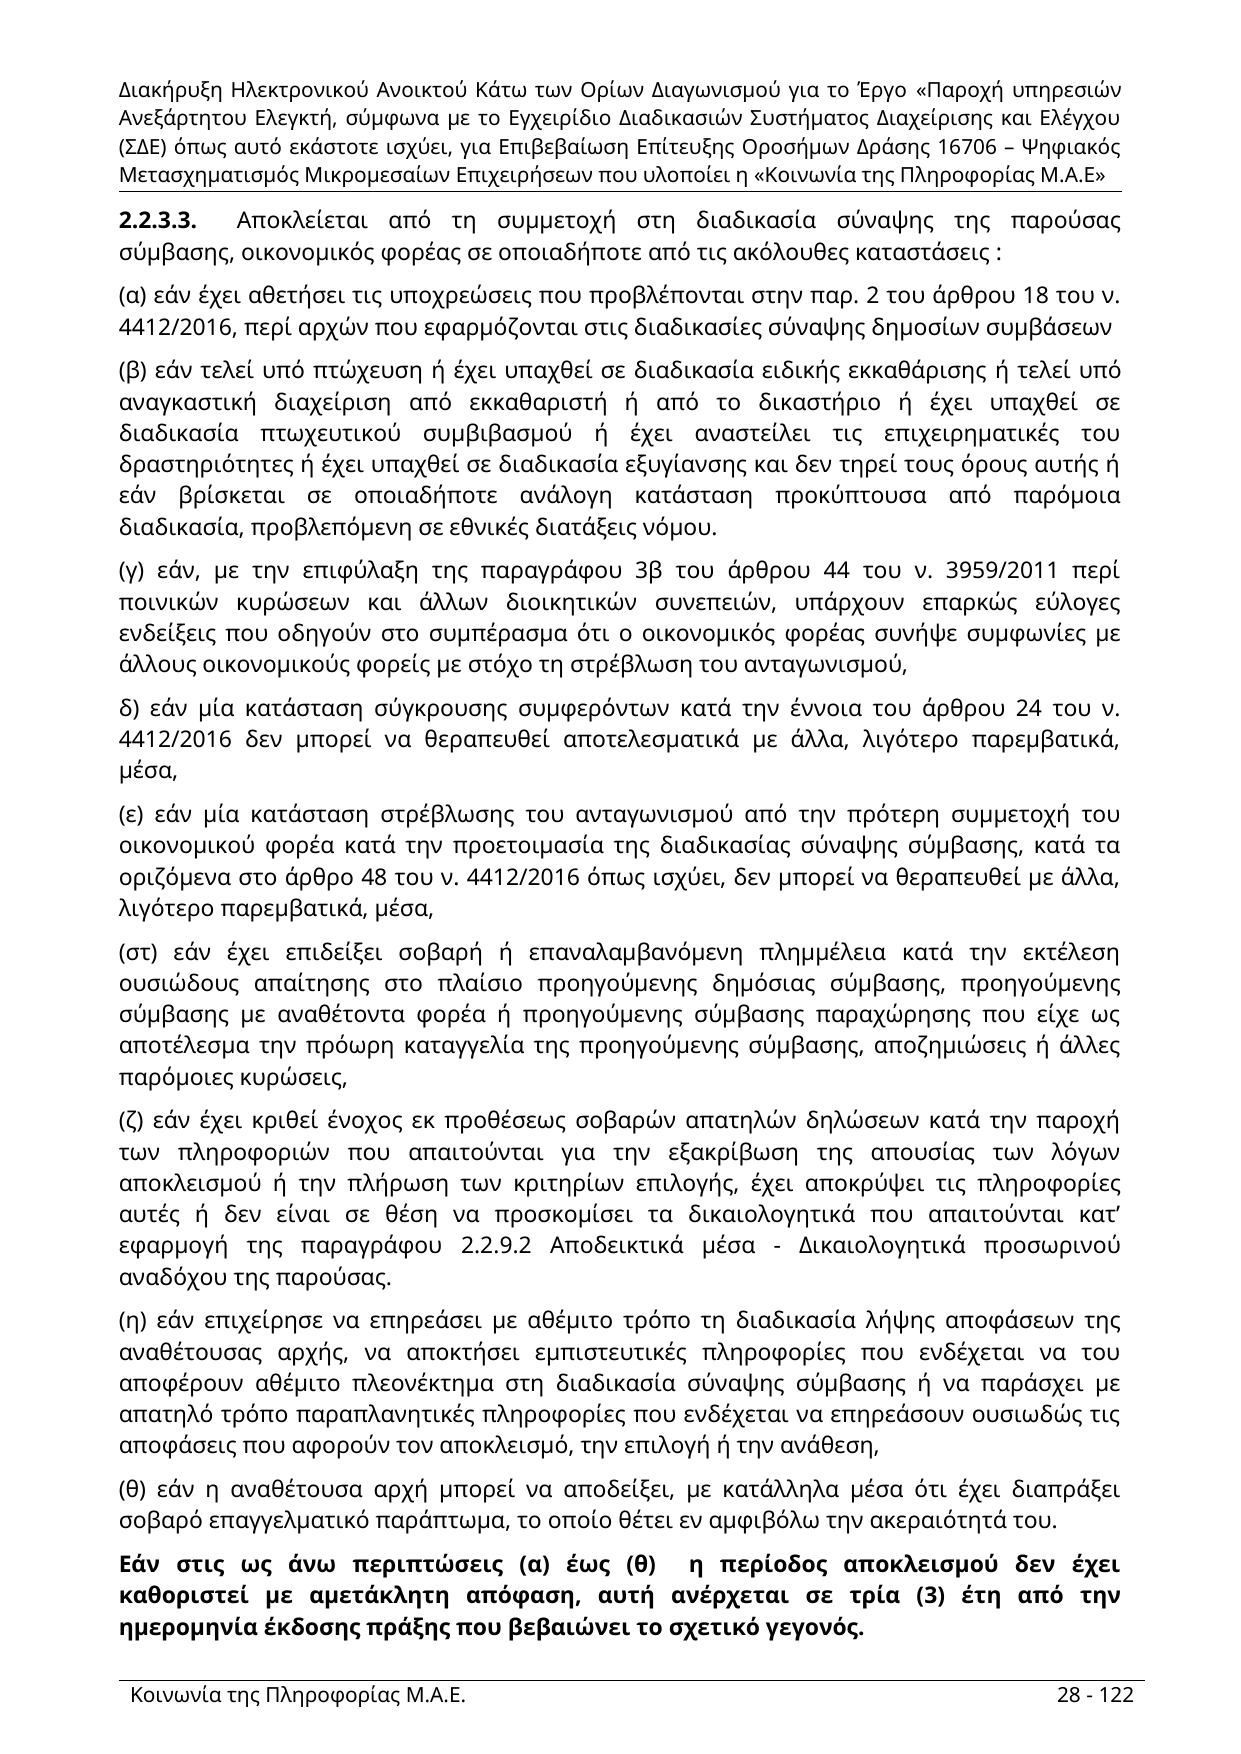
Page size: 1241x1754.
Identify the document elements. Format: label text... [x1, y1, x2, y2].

text (στ) εάν έχει επιδείξει σοβαρή ή επαναλαμβανόμενη πλημμέλεια κατά την εκτέλεση ουσιώδους απαίτησης στο πλαίσιο προηγούμενης δημόσιας σύμβασης, προηγούμενης σύμβασης με αναθέτοντα φορέα ή προηγούμενης σύμβασης παραχώρησης που είχε ως αποτέλεσμα την πρόωρη καταγγελία της προηγούμενης σύμβασης, αποζημιώσεις ή άλλες παρόμοιες κυρώσεις, [118, 936, 1122, 1092]
text (η) εάν επιχείρησε να επηρεάσει με αθέμιτο τρόπο τη διαδικασία λήψης αποφάσεων της αναθέτουσας αρχής, να αποκτήσει εμπιστευτικές πληροφορίες που ενδέχεται να του αποφέρουν αθέμιτο πλεονέκτημα στη διαδικασία σύναψης σύμβασης ή να παράσχει με απατηλό τρόπο παραπλανητικές πληροφορίες που ενδέχεται να επηρεάσουν ουσιωδώς τις αποφάσεις που αφορούν τον αποκλεισμό, την επιλογή ή την ανάθεση, [118, 1304, 1122, 1461]
text (ζ) εάν έχει κριθεί ένοχος εκ προθέσεως σοβαρών απατηλών δηλώσεων κατά την παροχή των πληροφοριών που απαιτούνται για την εξακρίβωση της απουσίας των λόγων αποκλεισμού ή την πλήρωση των κριτηρίων επιλογής, έχει αποκρύψει τις πληροφορίες αυτές ή δεν είναι σε θέση να προσκομίσει τα δικαιολογητικά που απαιτούνται κατ’ εφαρμογή της παραγράφου 2.2.9.2 Αποδεικτικά μέσα - Δικαιολογητικά προσωρινού αναδόχου της παρούσας. [118, 1104, 1122, 1292]
text Εάν στις ως άνω περιπτώσεις (α) έως (θ) η περίοδος αποκλεισμού δεν έχει καθοριστεί με αμετάκλητη απόφαση, αυτή ανέρχεται σε τρία (3) έτη από την ημερομηνία έκδοσης πράξης που βεβαιώνει το σχετικό γεγονός. [118, 1548, 1122, 1642]
text (ε) εάν μία κατάσταση στρέβλωσης του ανταγωνισμού από την πρότερη συμμετοχή του οικονομικού φορέα κατά την προετοιμασία της διαδικασίας σύναψης σύμβασης, κατά τα οριζόμενα στο άρθρο 48 του ν. 4412/2016 όπως ισχύει, δεν μπορεί να θεραπευθεί με άλλα, λιγότερο παρεμβατικά, μέσα, [118, 798, 1122, 923]
text (β) εάν τελεί υπό πτώχευση ή έχει υπαχθεί σε διαδικασία ειδικής εκκαθάρισης ή τελεί υπό αναγκαστική διαχείριση από εκκαθαριστή ή από το δικαστήριο ή έχει υπαχθεί σε διαδικασία πτωχευτικού συμβιβασμού ή έχει αναστείλει τις επιχειρηματικές του δραστηριότητες ή έχει υπαχθεί σε διαδικασία εξυγίανσης και δεν τηρεί τους όρους αυτής ή εάν βρίσκεται σε οποιαδήποτε ανάλογη κατάσταση προκύπτουσα από παρόμοια διαδικασία, προβλεπόμενη σε εθνικές διατάξεις νόμου. [118, 354, 1122, 542]
text δ) εάν μία κατάσταση σύγκρουσης συμφερόντων κατά την έννοια του άρθρου 24 του ν. 4412/2016 δεν μπορεί να θεραπευθεί αποτελεσματικά με άλλα, λιγότερο παρεμβατικά, μέσα, [118, 692, 1122, 786]
list Αποκλείεται από τη συμμετοχή στη διαδικασία σύναψης της παρούσας σύμβασης, οικονομικός φορέας σε οποιαδήποτε από τις ακόλουθες καταστάσεις : [118, 204, 1122, 267]
text (α) εάν έχει αθετήσει τις υποχρεώσεις που προβλέπονται στην παρ. 2 του άρθρου 18 του ν. 4412/2016, περί αρχών που εφαρμόζονται στις διαδικασίες σύναψης δημοσίων συμβάσεων [118, 279, 1122, 342]
text (γ) εάν, με την επιφύλαξη της παραγράφου 3β του άρθρου 44 του ν. 3959/2011 περί ποινικών κυρώσεων και άλλων διοικητικών συνεπειών, υπάρχουν επαρκώς εύλογες ενδείξεις που οδηγούν στο συμπέρασμα ότι ο οικονομικός φορέας συνήψε συμφωνίες με άλλους οικονομικούς φορείς με στόχο τη στρέβλωση του ανταγωνισμού, [118, 554, 1122, 679]
text (θ) εάν η αναθέτουσα αρχή μπορεί να αποδείξει, με κατάλληλα μέσα ότι έχει διαπράξει σοβαρό επαγγελματικό παράπτωμα, το οποίο θέτει εν αμφιβόλω την ακεραιότητά του. [118, 1473, 1122, 1536]
